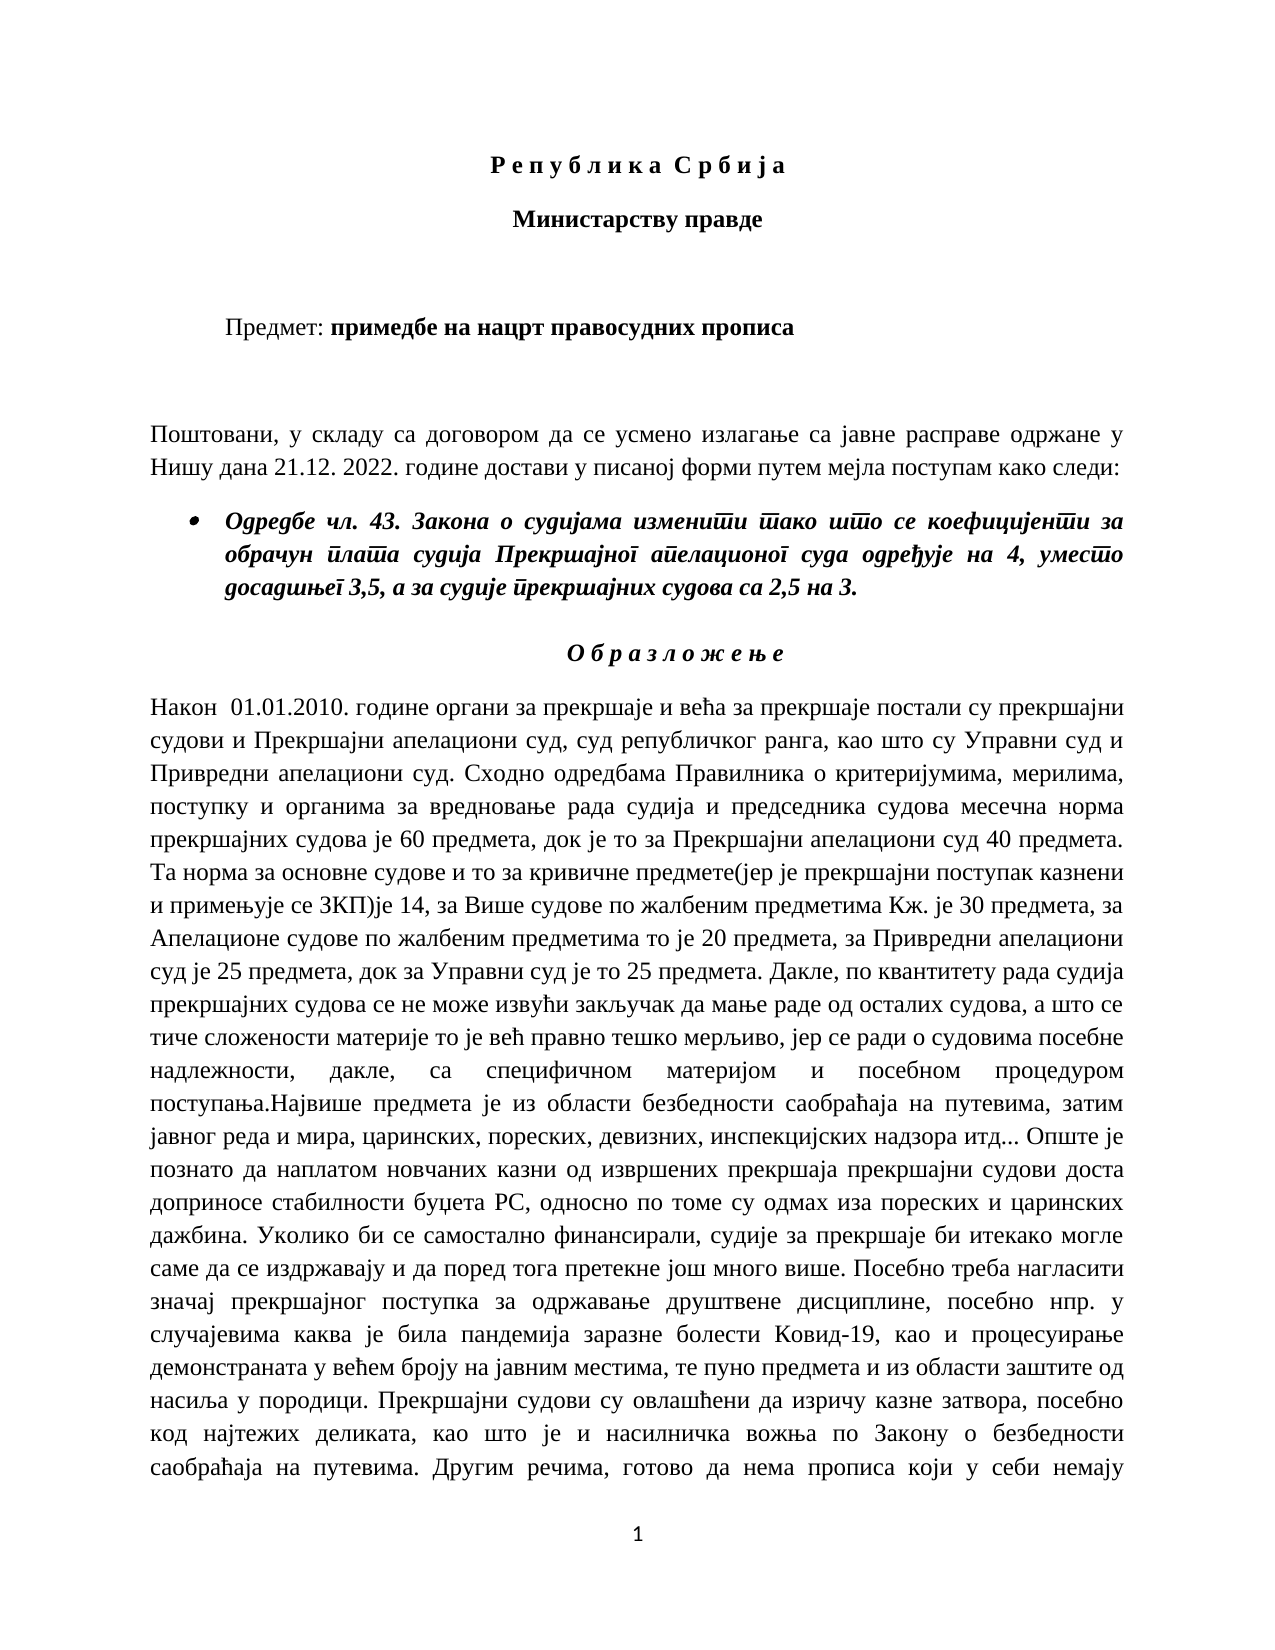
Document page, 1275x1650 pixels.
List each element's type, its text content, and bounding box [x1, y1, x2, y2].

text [150, 692, 1125, 1480]
list О б р а з л о ж е њ е [225, 638, 1125, 667]
list Одредбе чл. 43. Закона о судијама изменити тако што се коефицијенти за обрачун плата судија Прекршајног апелационог суда одређује на 4, уместо досадшњег 3,5, а за судије прекршајних судова са 2,5 на 3. [187, 506, 1125, 601]
text Поштовани, у складу са договором да се усмено излагање са јавне расправе одржане у Нишу дана 21.12. 2022. године достави у писаној форми путем мејла поступам како следи: [150, 419, 1125, 481]
text Предмет: примедбе на нацрт правосудних прописа [150, 312, 1125, 340]
text Р е п у б л и к а С р б и ј а [150, 150, 1125, 179]
text Mинистарству правде [150, 204, 1125, 233]
